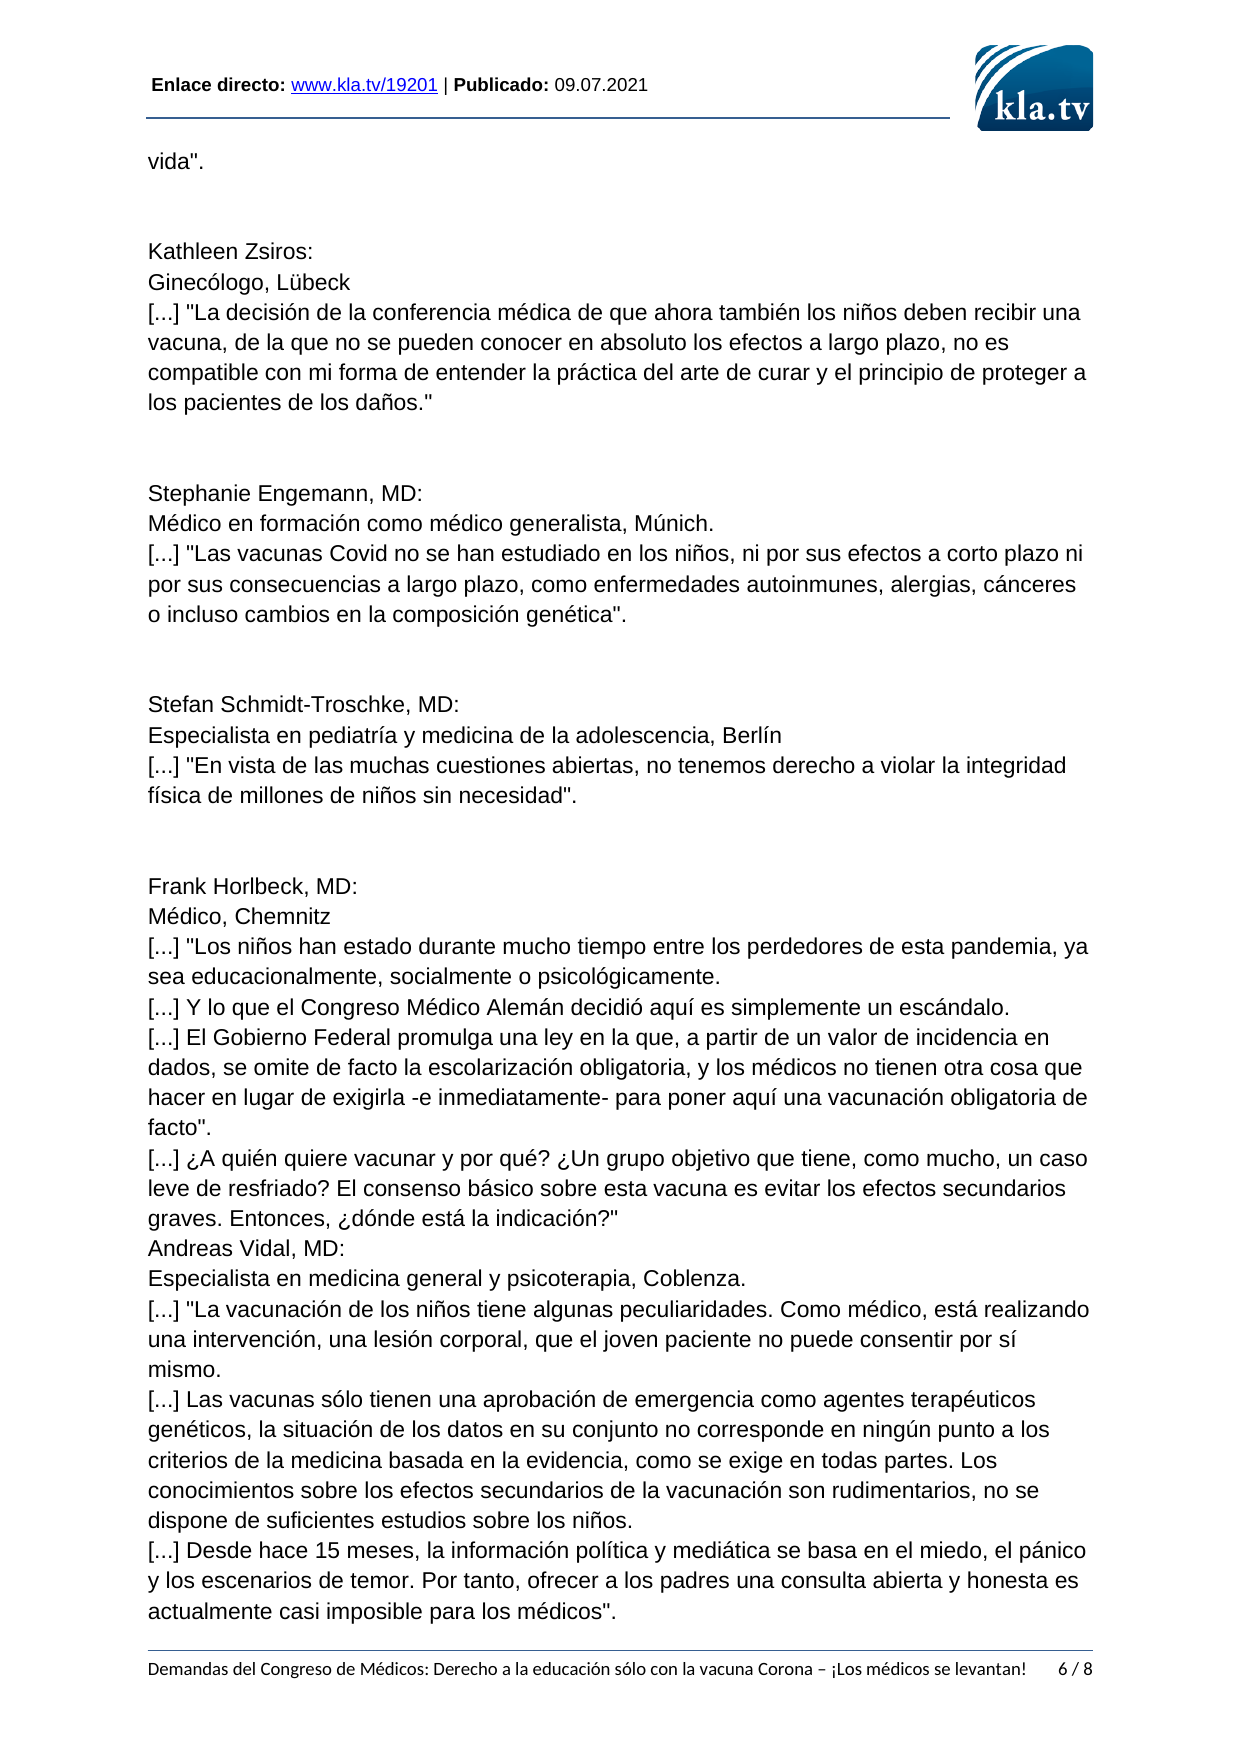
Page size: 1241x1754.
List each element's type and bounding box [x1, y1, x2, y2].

text [148, 148, 1093, 1624]
